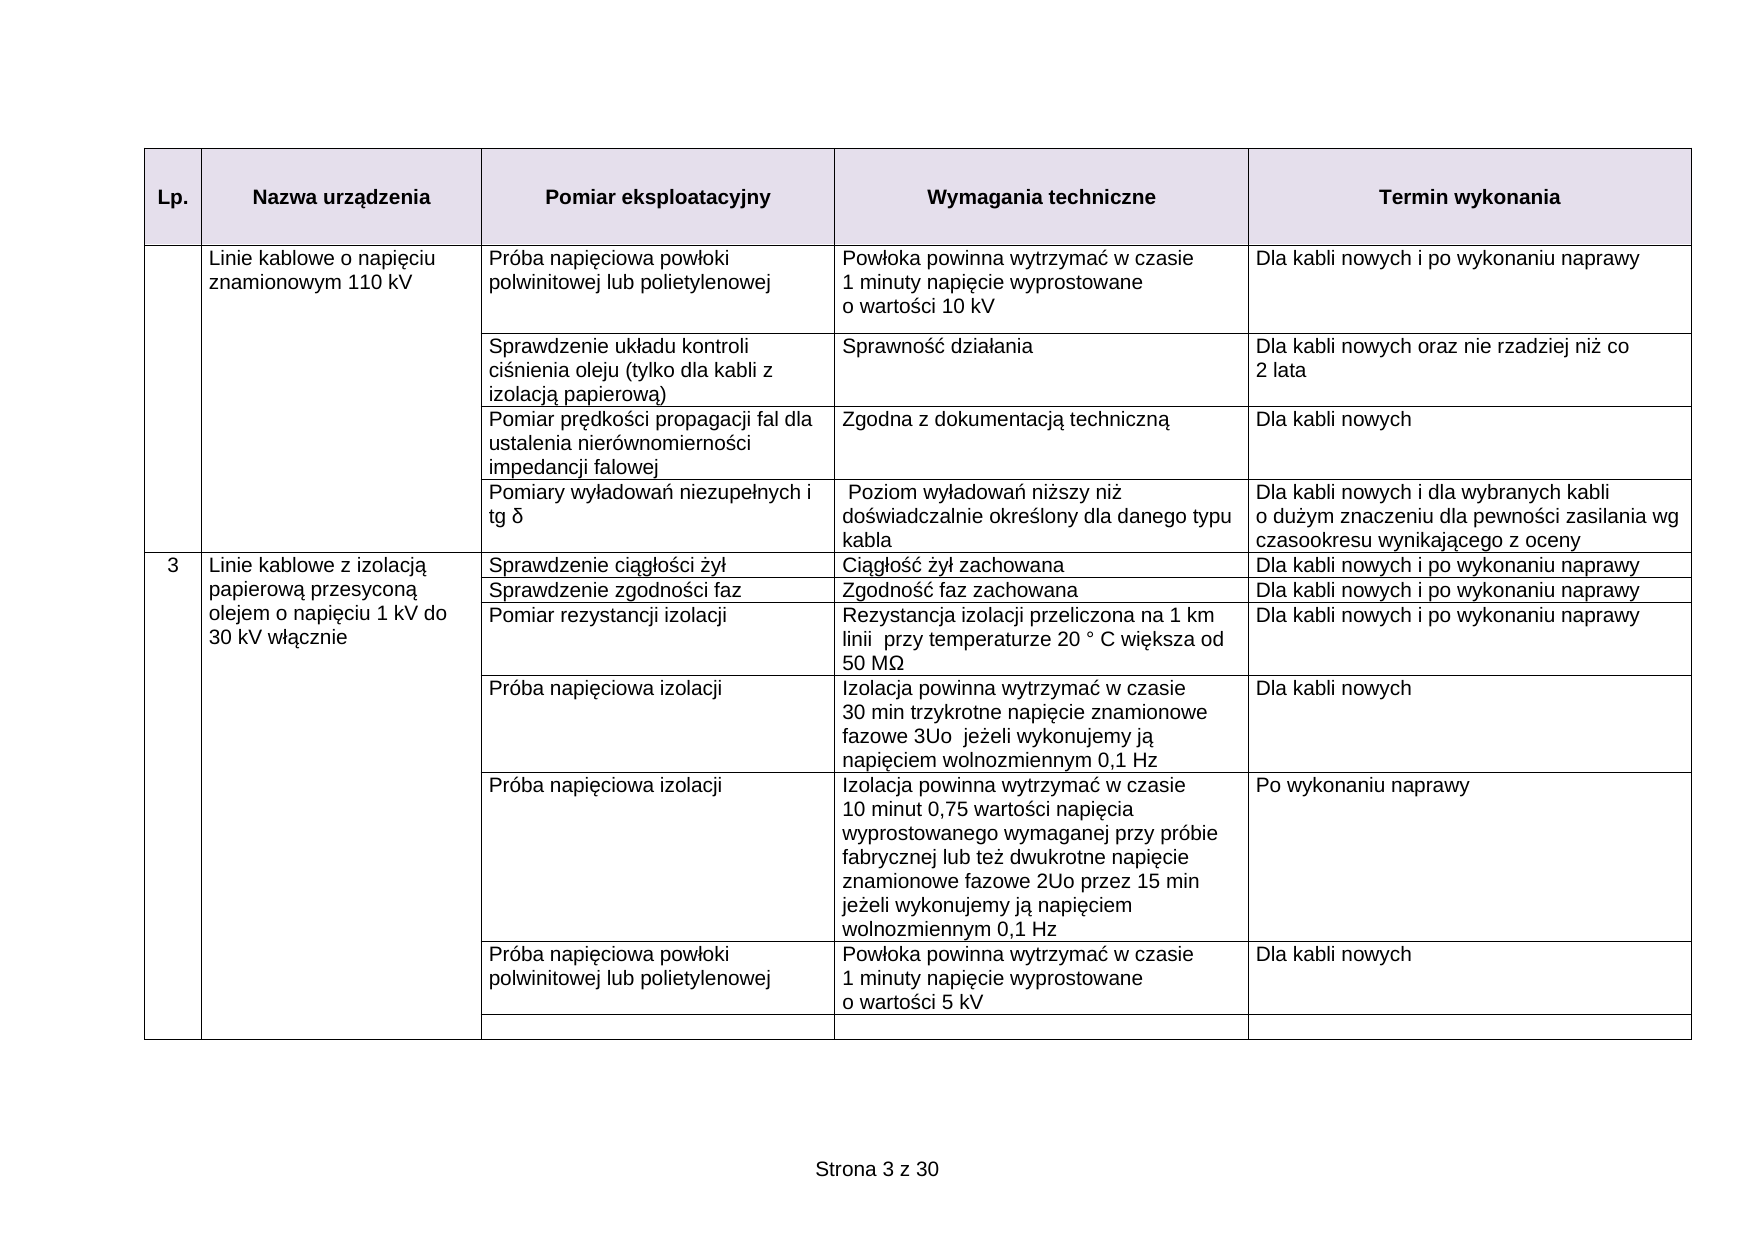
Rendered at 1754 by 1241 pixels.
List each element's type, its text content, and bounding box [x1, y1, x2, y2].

table_cell Izolacja powinna wytrzymać w czasie 10 minut 0,75 wartości napięcia wyprostowanego wymaganej przy próbie fabrycznej lub też dwukrotne napięcie znamionowe fazowe 2Uo przez 15 min jeżeli wykonujemy ją napięciem wolnozmiennym 0,1 Hz [835, 773, 1248, 941]
table_cell Poziom wyładowań niższy niż doświadczalnie określony dla danego typu kabla [835, 480, 1248, 552]
table_cell Sprawność działania [835, 334, 1248, 406]
table_cell [482, 1015, 834, 1038]
table_cell Dla kabli nowych [1249, 407, 1691, 479]
table_cell Pomiar prędkości propagacji fal dla ustalenia nierównomierności impedancji falowej [482, 407, 834, 479]
table_cell Sprawdzenie układu kontroli ciśnienia oleju (tylko dla kabli z izolacją papierową) [482, 334, 834, 406]
table_cell [1249, 1015, 1691, 1038]
table_header Termin wykonania [1249, 149, 1691, 244]
table_cell Dla kabli nowych i po wykonaniu naprawy [1249, 246, 1691, 333]
table_cell Rezystancja izolacji przeliczona na linii przy temperaturze 20 ° C większa od 50 MΩ [835, 603, 1248, 675]
table_cell Dla kabli nowych i dla wybranych kabli o dużym znaczeniu dla pewności zasilania wg czasookresu wynikającego z oceny [1249, 480, 1691, 552]
table_cell Próba napięciowa izolacji [482, 676, 834, 772]
table_header Wymagania techniczne [835, 149, 1248, 244]
table_cell Zgodność faz zachowana [835, 578, 1248, 602]
table_cell Dla kabli nowych oraz nie rzadziej niż co 2 lata [1249, 334, 1691, 406]
table_cell Linie kablowe z izolacją papierową przesyconą olejem o napięciu 1 kV do 30 kV włącznie Linie kablowe z izolacją papierową przesyconą olejem o napięciu 1 kV do 30 kV włącznie [202, 553, 481, 1038]
table_cell Izolacja powinna wytrzymać w czasie 30 min trzykrotne napięcie znamionowe fazowe 3Uo jeżeli wykonujemy ją napięciem wolnozmiennym 0,1 Hz [835, 676, 1248, 772]
table_cell Dla kabli nowych i po wykonaniu naprawy [1249, 603, 1691, 675]
table_cell [835, 1015, 1248, 1038]
table_cell Pomiar rezystancji izolacji [482, 603, 834, 675]
table_cell Próba napięciowa izolacji [482, 773, 834, 941]
table_cell Dla kabli nowych [1249, 676, 1691, 772]
table_cell Dla kabli nowych [1249, 942, 1691, 1013]
table_cell Dla kabli nowych i po wykonaniu naprawy [1249, 578, 1691, 602]
table_cell 3 [145, 553, 201, 1038]
table_cell Sprawdzenie ciągłości żył [482, 553, 834, 577]
table_cell Sprawdzenie zgodności faz [482, 578, 834, 602]
table_cell Próba napięciowa powłoki polwinitowej lub polietylenowej [482, 246, 834, 333]
table_cell Po wykonaniu naprawy [1249, 773, 1691, 941]
table_cell Pomiary wyładowań niezupełnych i tg δ [482, 480, 834, 552]
table_header Pomiar eksploatacyjny [482, 149, 834, 244]
table_cell Dla kabli nowych i po wykonaniu naprawy [1249, 553, 1691, 577]
table_header Nazwa urządzenia [202, 149, 481, 244]
table_cell Zgodna z dokumentacją techniczną [835, 407, 1248, 479]
table_cell Próba napięciowa powłoki polwinitowej lub polietylenowej [482, 942, 834, 1013]
table_cell Ciągłość żył zachowana [835, 553, 1248, 577]
table_cell Powłoka powinna wytrzymać w czasie 1 minuty napięcie wyprostowane o wartości 5 kV [835, 942, 1248, 1013]
table_header Lp. [145, 149, 201, 244]
table_cell Powłoka powinna wytrzymać w czasie 1 minuty napięcie wyprostowane o wartości 10 kV [835, 246, 1248, 333]
